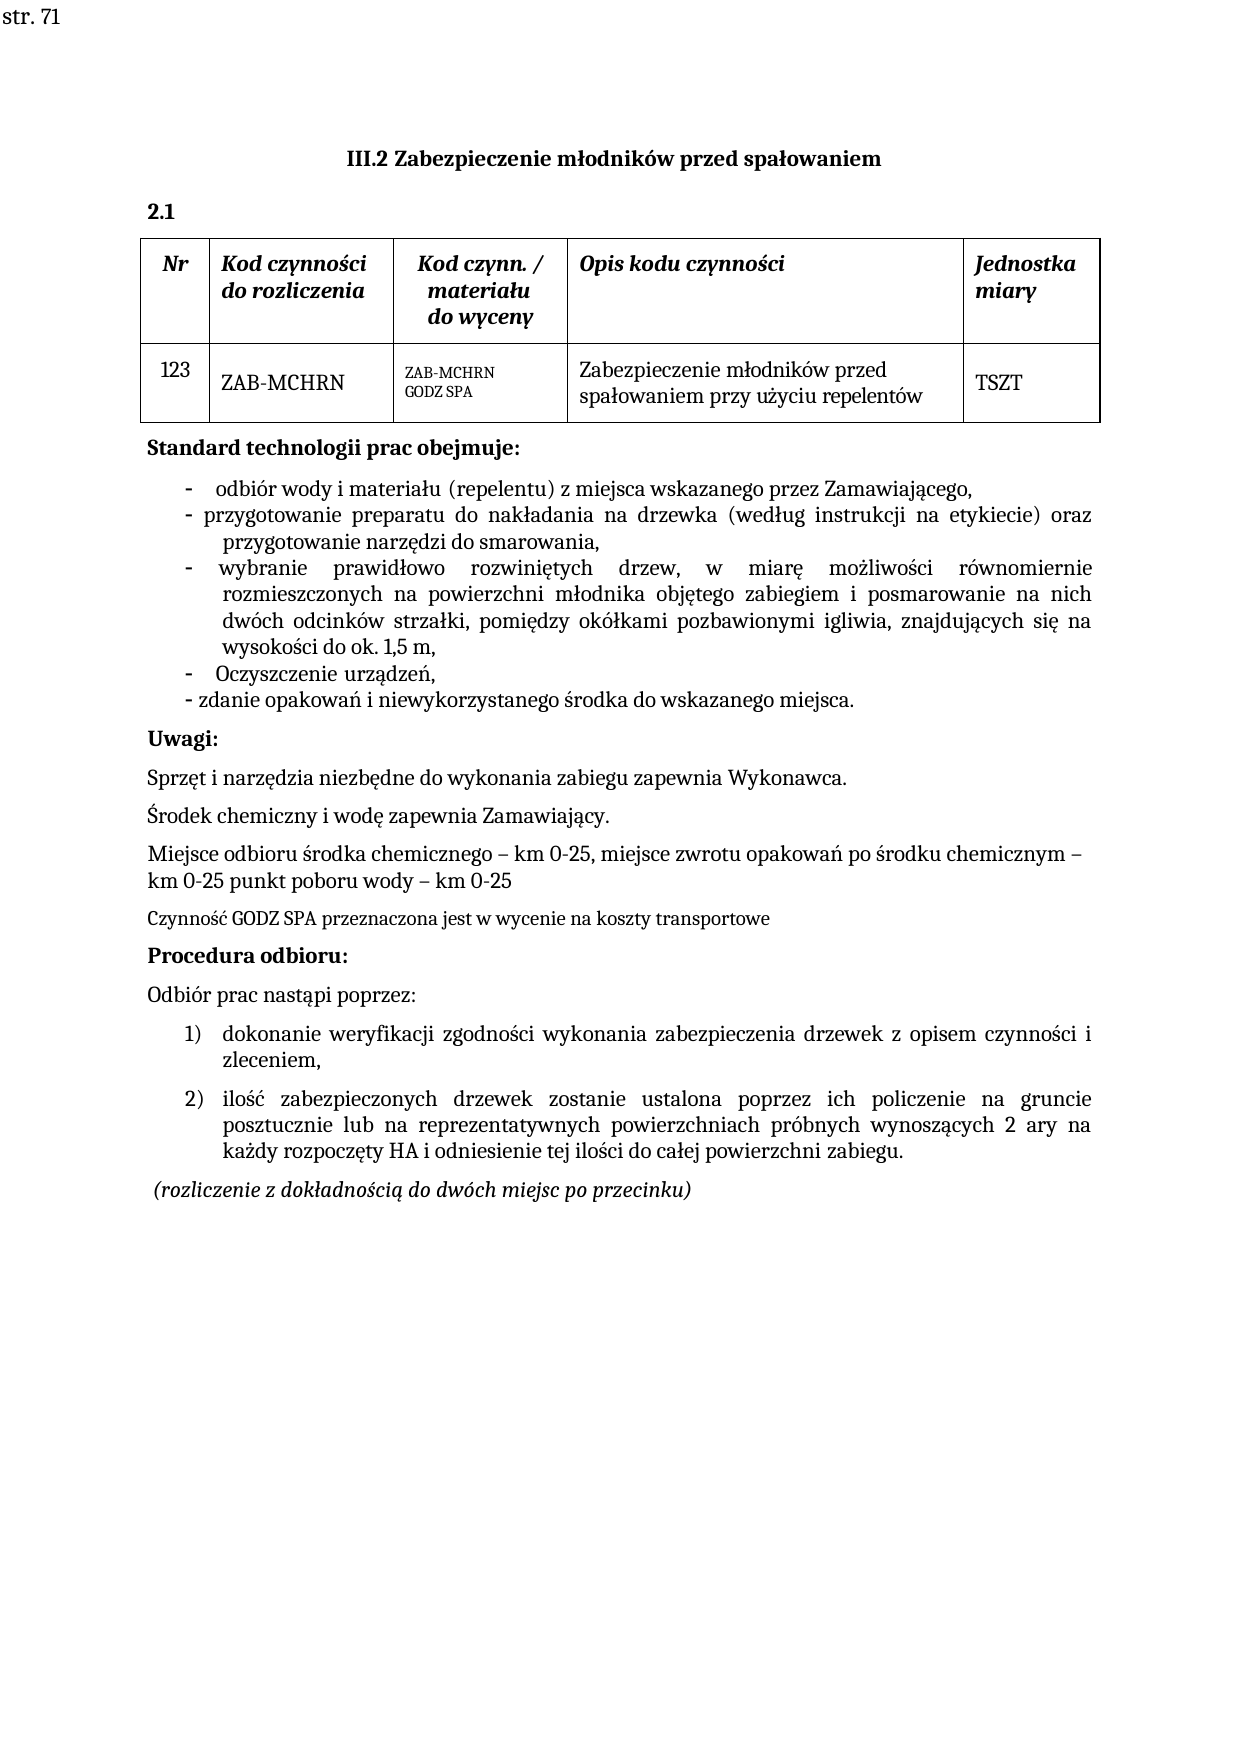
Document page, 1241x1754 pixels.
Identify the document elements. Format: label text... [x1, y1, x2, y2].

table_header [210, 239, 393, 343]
text Miejsce odbioru środka chemicznego – km 0-25, miejsce zwrotu opakowań po środku chemicznym – km 0-25 punkt poboru wody – km 0-25 [147, 841, 1093, 894]
text Standard technologii prac obejmuje: [147, 435, 1119, 461]
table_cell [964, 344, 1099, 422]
text Czynność GODZ SPA przeznaczona jest w wycenie na koszty transportowe [147, 906, 1119, 930]
text Odbiór prac nastąpi poprzez: [147, 982, 1119, 1008]
subtitle Uwagi: [147, 726, 1119, 752]
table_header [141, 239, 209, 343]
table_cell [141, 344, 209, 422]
subtitle Procedura odbioru: [147, 942, 1119, 969]
text  Oczyszczenie urządzeń, [185, 660, 1119, 687]
list ilość zabezpieczonych drzewek zostanie ustalona poprzez ich policzenie na gruncie posztucznie lub na reprezentatywnych powierzchniach próbnych wynoszących 2 ary na każdy rozpoczęty HA i odniesienie tej ilości do całej powierzchni zabiegu. [185, 1086, 1093, 1164]
text  odbiór wody i materiału (repelentu) z miejsca wskazanego przez Zamawiającego, [185, 474, 1119, 502]
text Sprzęt i narzędzia niezbędne do wykonania zabiegu zapewnia Wykonawca. Środek chemiczny i wodę zapewnia Zamawiający. [147, 764, 882, 829]
text  wybranie prawidłowo rozwiniętych drzew, w miarę możliwości równomiernie rozmieszczonych na powierzchni młodnika objętego zabiegiem i posmarowanie na nich dwóch odcinków strzałki, pomiędzy okółkami pozbawionymi igliwia, znajdujących się na wysokości do ok. 1,5 m, [185, 555, 1093, 660]
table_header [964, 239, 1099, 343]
list dokonanie weryfikacji zgodności wykonania zabezpieczenia drzewek z opisem czynności i zleceniem, [185, 1020, 1093, 1073]
text  zdanie opakowań i niewykorzystanego środka do wskazanego miejsca. [185, 687, 1119, 713]
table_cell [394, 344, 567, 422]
text (rozliczenie z dokładnością do dwóch miejsc po przecinku) [152, 1177, 1119, 1203]
subtitle Zabezpieczenie młodników przed spałowaniem [346, 146, 1119, 172]
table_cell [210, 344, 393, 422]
text  przygotowanie preparatu do nakładania na drzewka (według instrukcji na etykiecie) oraz przygotowanie narzędzi do smarowania, [185, 502, 1093, 555]
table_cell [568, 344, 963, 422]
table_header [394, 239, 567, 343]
text 2.1 [147, 199, 1119, 225]
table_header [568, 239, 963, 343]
